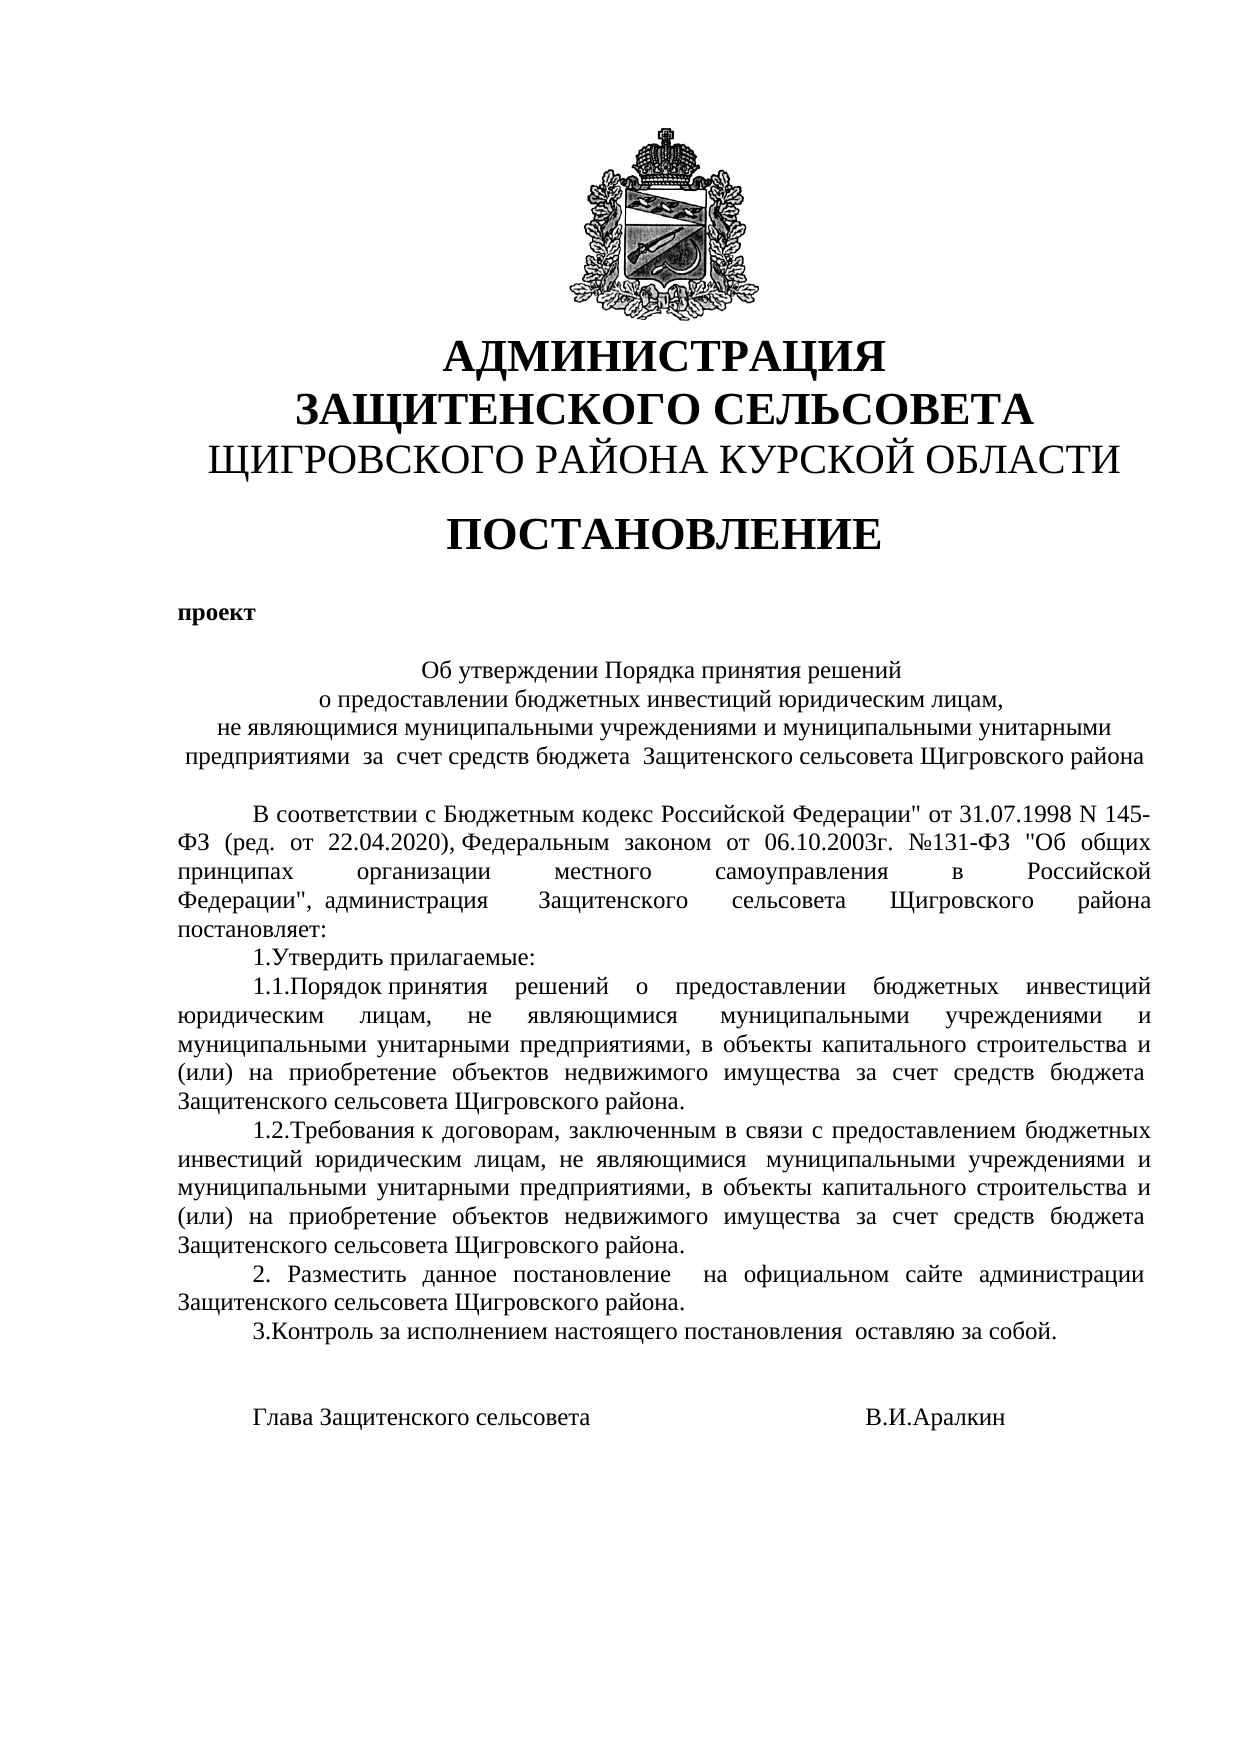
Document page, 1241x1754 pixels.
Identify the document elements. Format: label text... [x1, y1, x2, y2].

text 3.Контроль за исполнением настоящего постановления оставляю за собой. [177, 1316, 1152, 1345]
text ПОСТАНОВЛЕНИЕ [177, 506, 1152, 559]
text Об утверждении Порядка принятия решений [177, 655, 1152, 684]
text 2. Разместить данное постановление на официальном сайте администрации Защитенского сельсовета Щигровского района. [177, 1259, 1152, 1316]
text ЩИГРОВСКОГО РАЙОНА КУРСКОЙ ОБЛАСТИ [177, 434, 1152, 482]
text проект [177, 597, 1152, 626]
text 1.1.Порядок принятия решений о предоставлении бюджетных инвестиций юридическим лицам, не являющимися муниципальными учреждениями и муниципальными унитарными предприятиями, в объекты капитального строительства и (или) на приобретение объектов недвижимого имущества за счет средств бюджета Защитенского сельсовета Щигровского района. [177, 971, 1152, 1115]
text В соответствии с Бюджетным кодекс Российской Федерации" от 31.07.1998 N 145-ФЗ (ред. от 22.04.2020), Федеральным законом от 06.10.2003г. №131-ФЗ "Об общих принципах организации местного самоуправления в Российской Федерации", администрация Защитенского сельсовета Щигровского района постановляет: [177, 799, 1152, 942]
text АДМИНИСТРАЦИЯ [177, 329, 1152, 382]
text Глава Защитенского сельсовета В.И.Аралкин [177, 1402, 1152, 1431]
text о предоставлении бюджетных инвестиций юридическим лицам, [177, 684, 1152, 712]
text не являющимися муниципальными учреждениями и муниципальными унитарными предприятиями за счет средств бюджета Защитенского сельсовета Щигровского района [177, 712, 1152, 770]
text 1.Утвердить прилагаемые: [177, 942, 1152, 971]
text 1.2.Требования к договорам, заключенным в связи с предоставлением бюджетных инвестиций юридическим лицам, не являющимися муниципальными учреждениями и муниципальными унитарными предприятиями, в объекты капитального строительства и (или) на приобретение объектов недвижимого имущества за счет средств бюджета Защитенского сельсовета Щигровского района. [177, 1115, 1152, 1259]
text ЗАЩИТЕНСКОГО СЕЛЬСОВЕТА [177, 382, 1152, 434]
